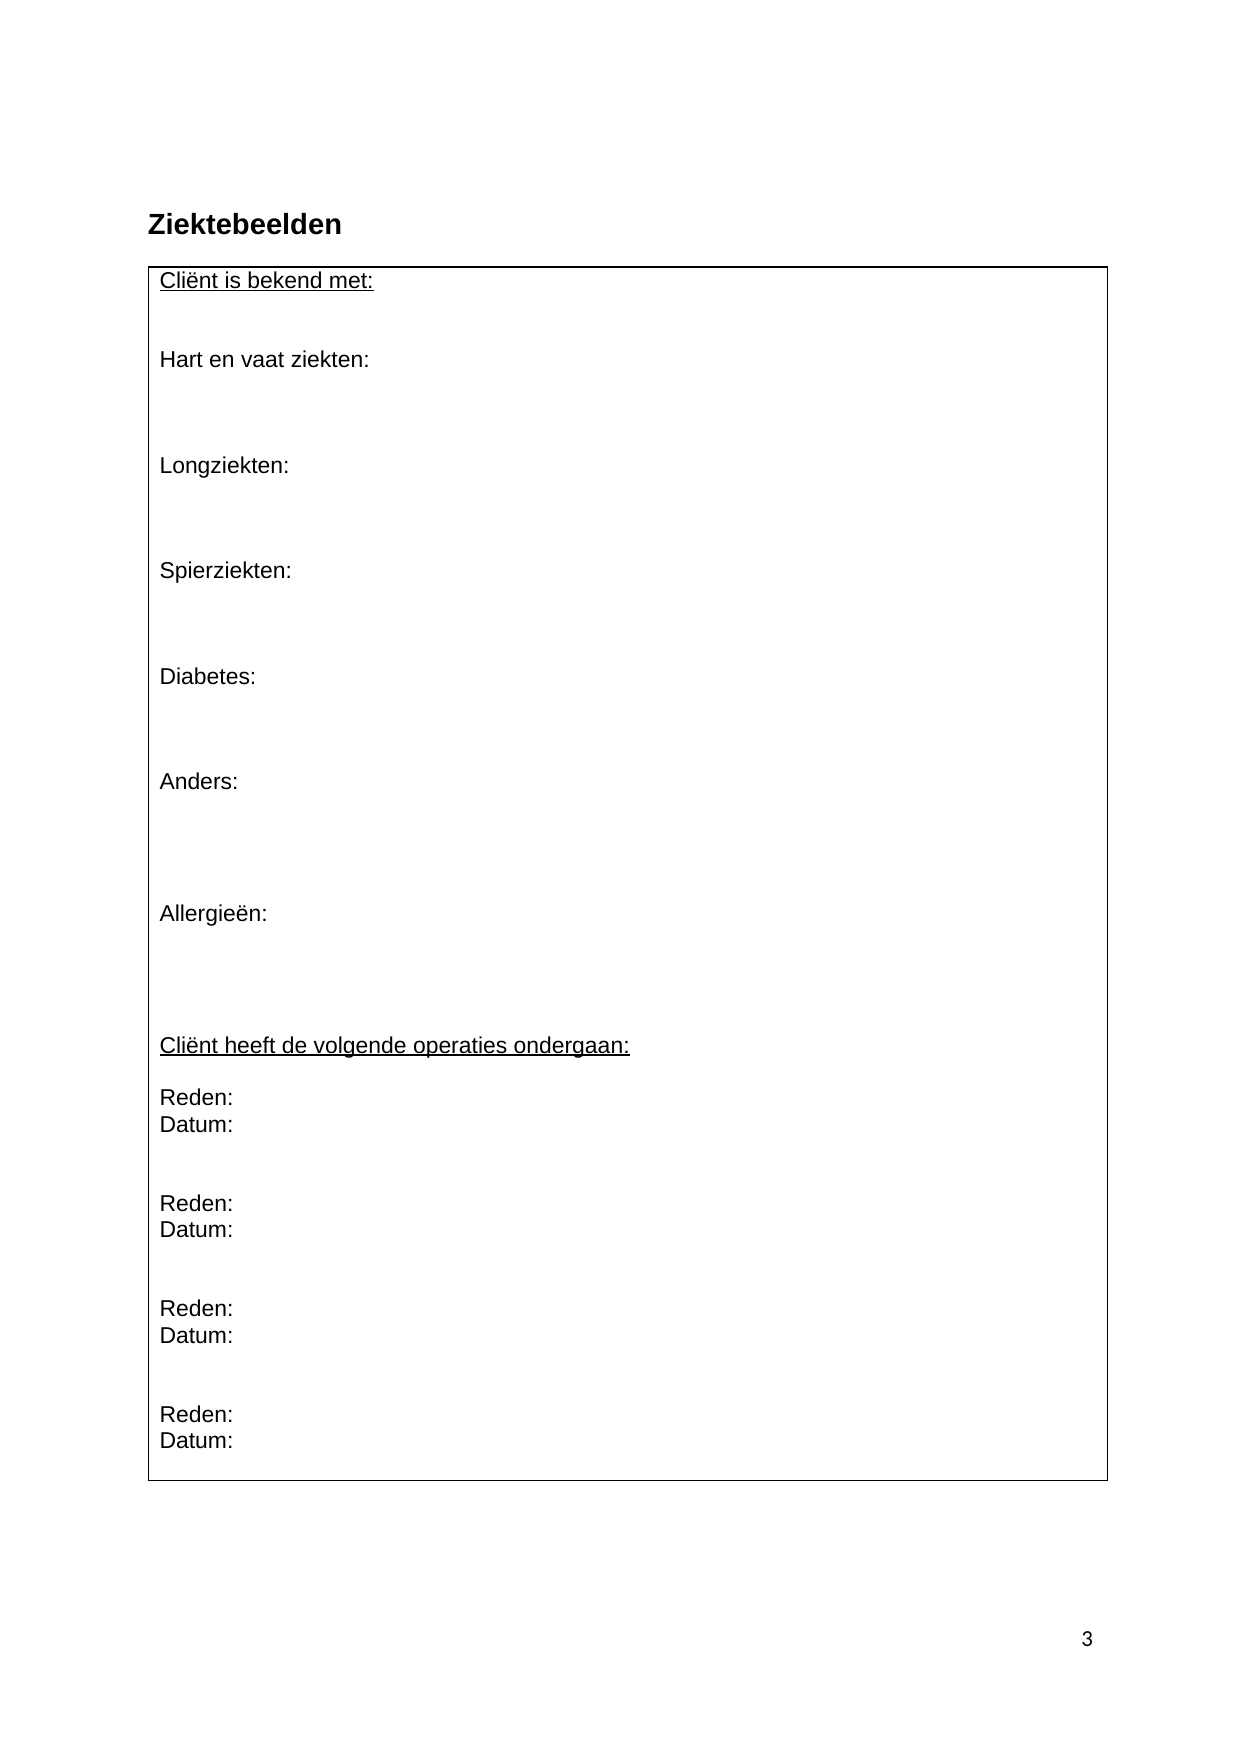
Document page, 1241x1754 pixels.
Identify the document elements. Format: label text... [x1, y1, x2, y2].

table_header Cliënt is bekend met: Hart en vaat ziekten: Longziekten: Spierziekten: Diabetes: Anders: Allergieën: Cliënt heeft de volgende operaties ondergaan: Reden: Datum: Reden: Datum: Reden: Datum: Reden: Datum: [149, 268, 1107, 1480]
text Ziektebeelden [148, 207, 1093, 241]
